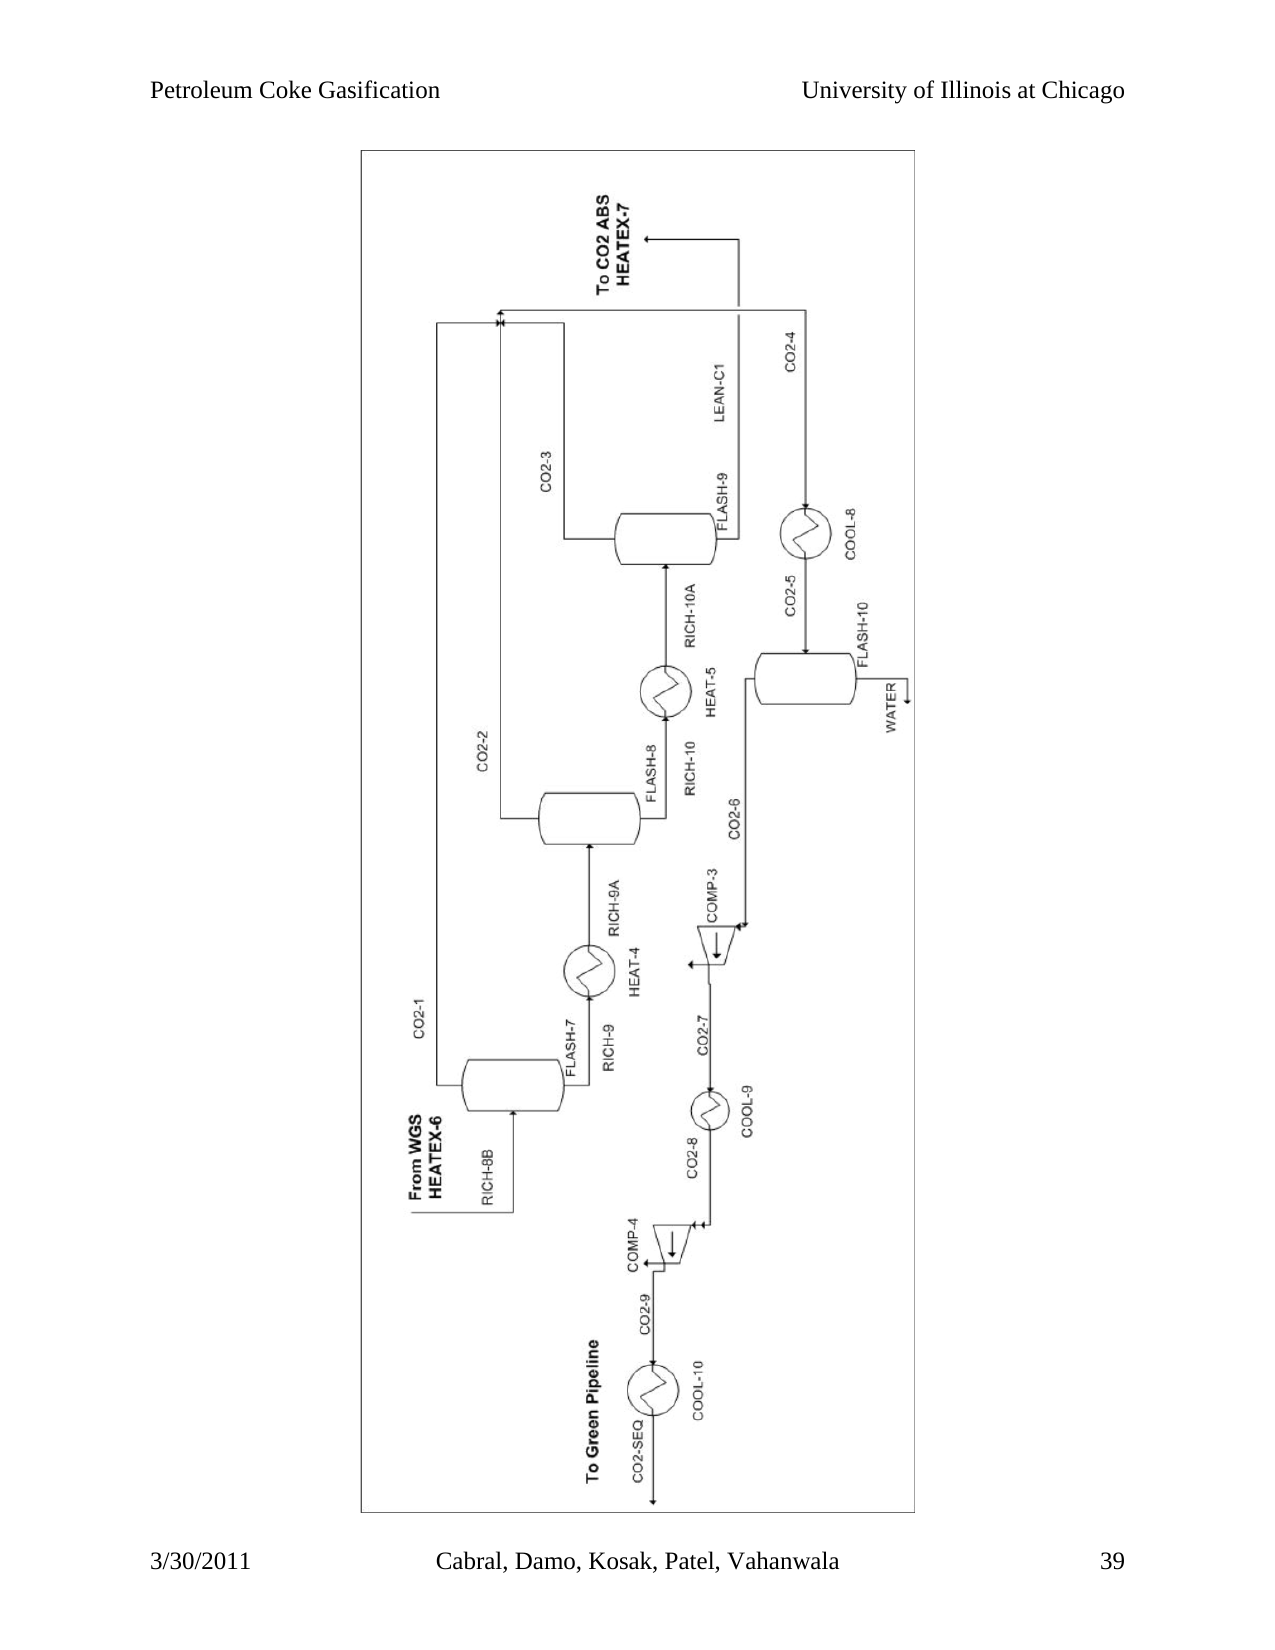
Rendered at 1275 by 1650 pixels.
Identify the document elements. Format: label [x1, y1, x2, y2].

picture [361, 151, 915, 1512]
